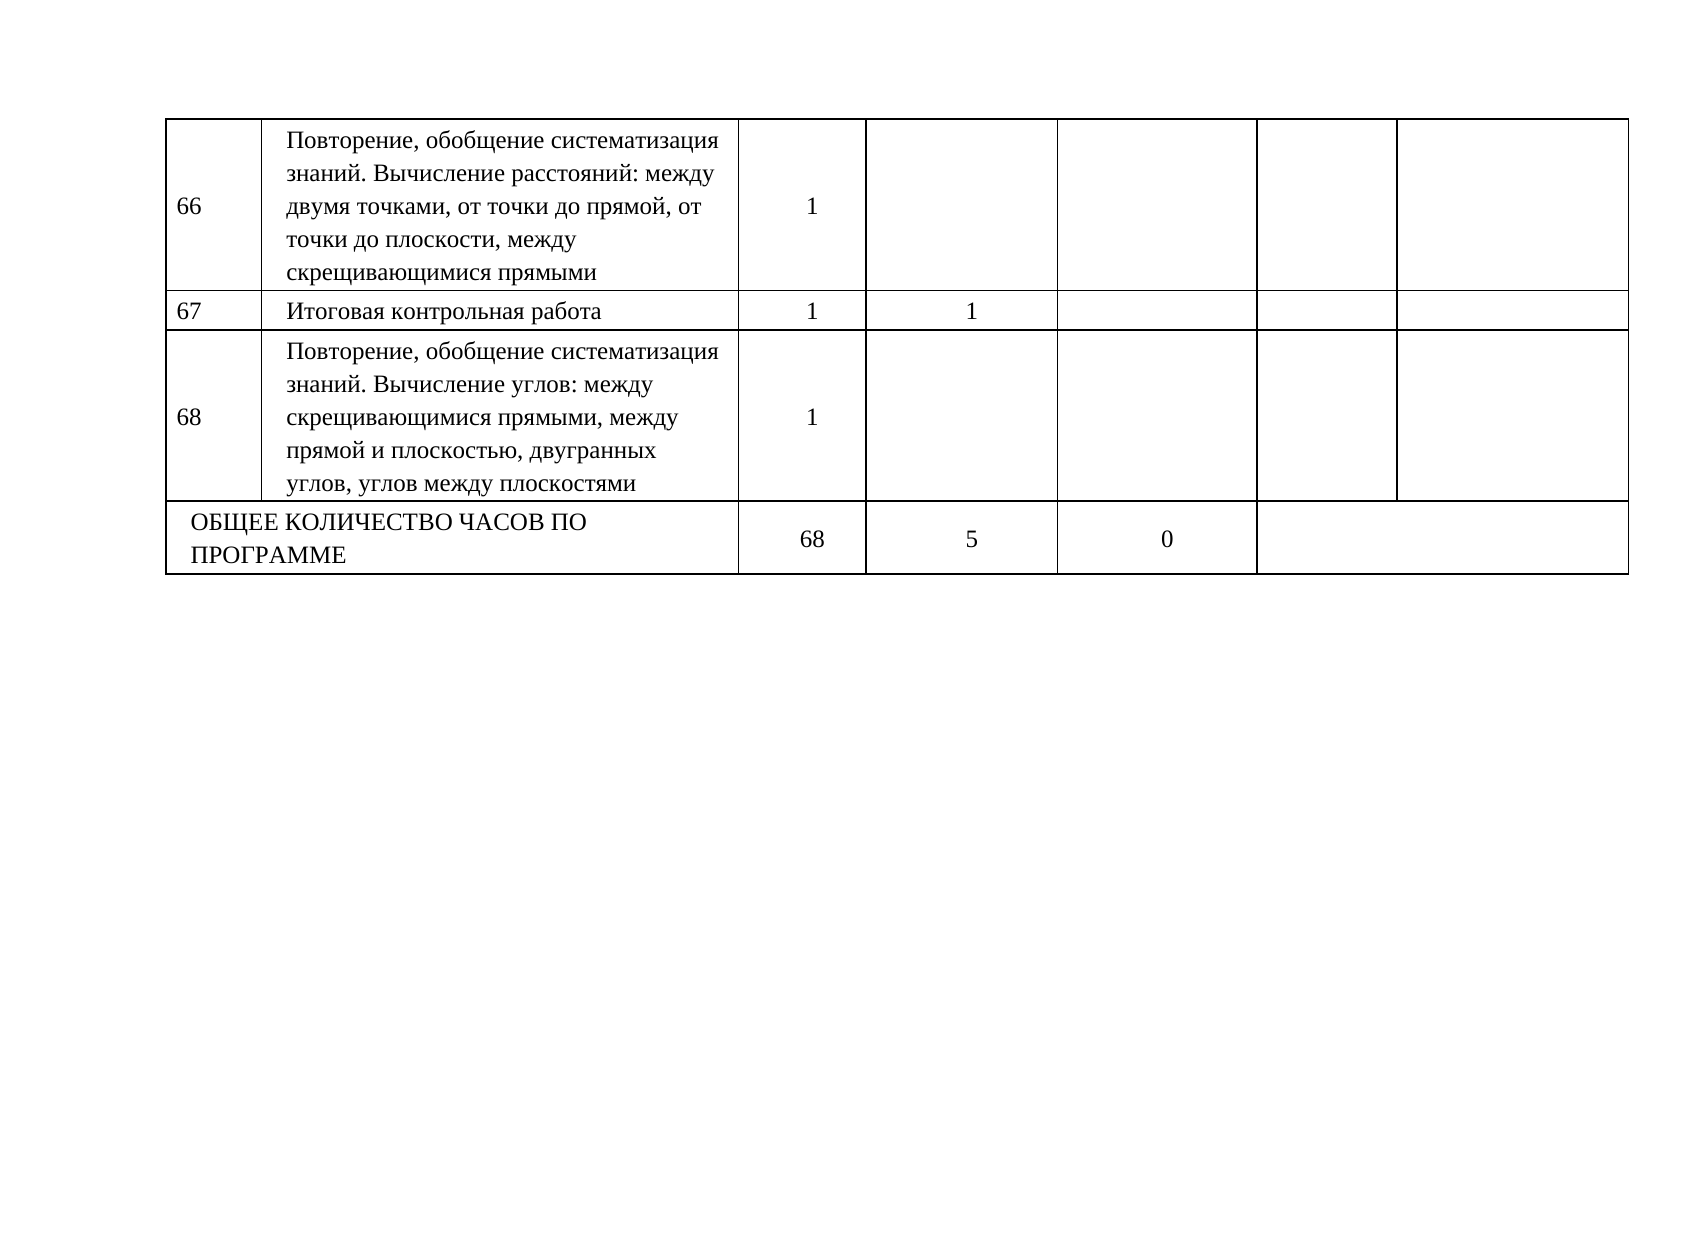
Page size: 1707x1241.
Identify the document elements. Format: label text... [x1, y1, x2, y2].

table_cell [1398, 120, 1628, 289]
table_cell [1398, 291, 1628, 329]
table_cell 1 [739, 291, 865, 329]
table_cell [867, 331, 1057, 500]
table_cell 66 [167, 120, 261, 289]
table_cell 1 [739, 120, 865, 289]
table_cell ОБЩЕЕ КОЛИЧЕСТВО ЧАСОВ ПО ПРОГРАММЕ [167, 502, 738, 573]
table_cell [1258, 502, 1628, 573]
table_cell [1058, 120, 1256, 289]
table_cell [1258, 331, 1396, 500]
table_cell [1058, 291, 1256, 329]
table_cell [1398, 331, 1628, 500]
table_cell 5 [867, 502, 1057, 573]
table_cell 1 [867, 291, 1057, 329]
table_cell 68 [739, 502, 865, 573]
table_cell [867, 120, 1057, 289]
table_cell Итоговая контрольная работа [262, 291, 738, 329]
table_cell 67 [167, 291, 261, 329]
table_cell [1058, 331, 1256, 500]
table_cell 1 [739, 331, 865, 500]
table_cell 68 [167, 331, 261, 500]
table_cell Повторение, обобщение систематизация знаний. Вычисление расстояний: между двумя точками, от точки до прямой, от точки до плоскости, между скрещивающимися прямыми [262, 120, 738, 289]
table_cell Повторение, обобщение систематизация знаний. Вычисление углов: между скрещивающимися прямыми, между прямой и плоскостью, двугранных углов, углов между плоскостями [262, 331, 738, 500]
table_cell [1258, 120, 1396, 289]
table_cell [1258, 291, 1396, 329]
table_cell 0 [1058, 502, 1256, 573]
